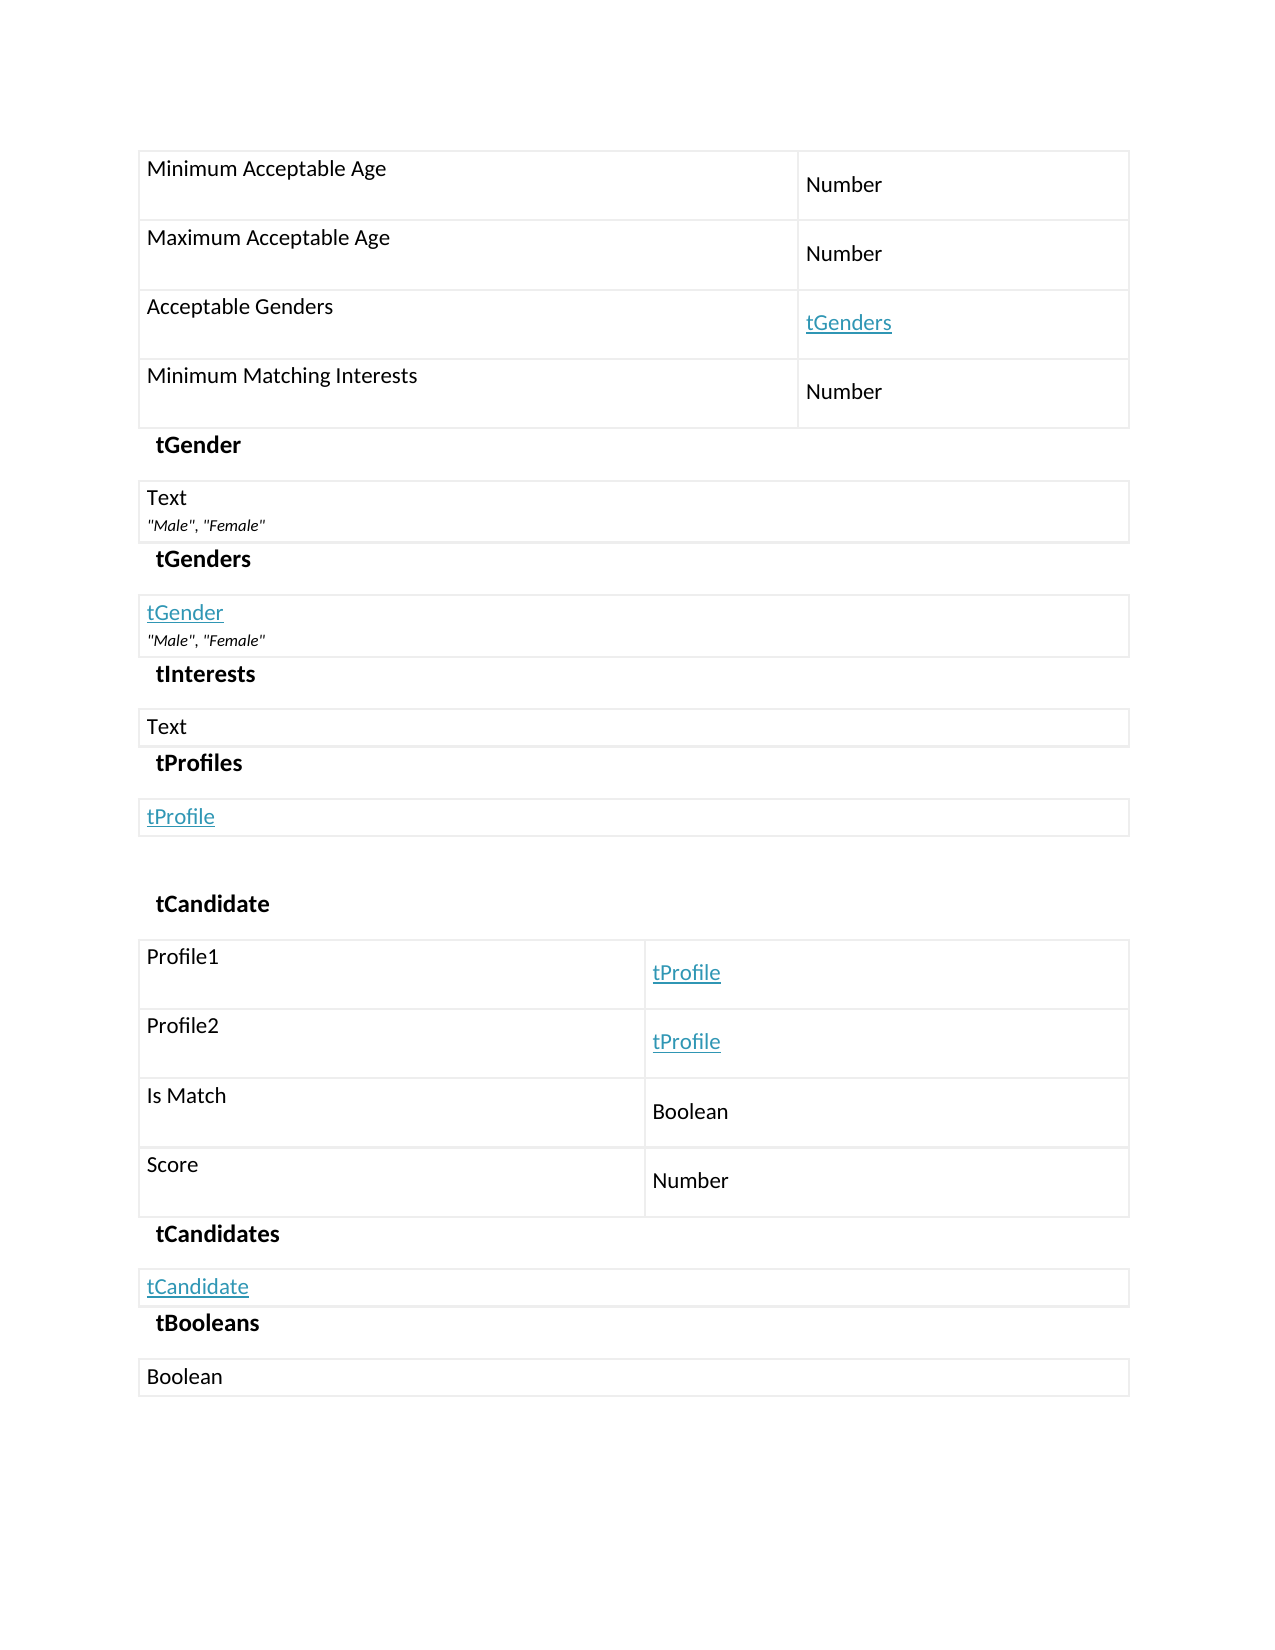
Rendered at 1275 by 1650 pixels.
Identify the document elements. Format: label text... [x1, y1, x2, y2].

text tInterests [150, 658, 1125, 688]
table_cell tProfile [646, 1010, 1128, 1077]
table_header Boolean [140, 1360, 1128, 1395]
table_cell Number [646, 1149, 1128, 1216]
text tGenders [150, 544, 1125, 574]
table_header tGender "Male", "Female" [140, 596, 1128, 656]
table_header tProfile [646, 941, 1128, 1008]
table_cell Minimum Acceptable Age [140, 152, 797, 219]
table_cell Acceptable Genders [140, 291, 797, 358]
table_cell Profile2 [140, 1010, 644, 1077]
table_header tProfile [140, 800, 1128, 835]
table_header tCandidate [140, 1270, 1128, 1305]
table_header Profile1 [140, 941, 644, 1008]
text tCandidates [150, 1218, 1125, 1248]
text tProfiles [150, 748, 1125, 778]
table_cell Boolean [646, 1079, 1128, 1146]
table_cell Number [799, 360, 1128, 427]
table_cell Maximum Acceptable Age [140, 221, 797, 288]
table_cell Number [799, 221, 1128, 288]
text tCandidate [150, 888, 1125, 918]
text tBooleans [150, 1308, 1125, 1338]
table_cell Number [799, 152, 1128, 219]
table_cell Score [140, 1149, 644, 1216]
text tGender [150, 429, 1125, 460]
table_cell tGenders [799, 291, 1128, 358]
table_header Text "Male", "Female" [140, 482, 1128, 541]
table_header Text [140, 710, 1128, 745]
table_cell Is Match [140, 1079, 644, 1146]
table_cell Minimum Matching Interests [140, 360, 797, 427]
